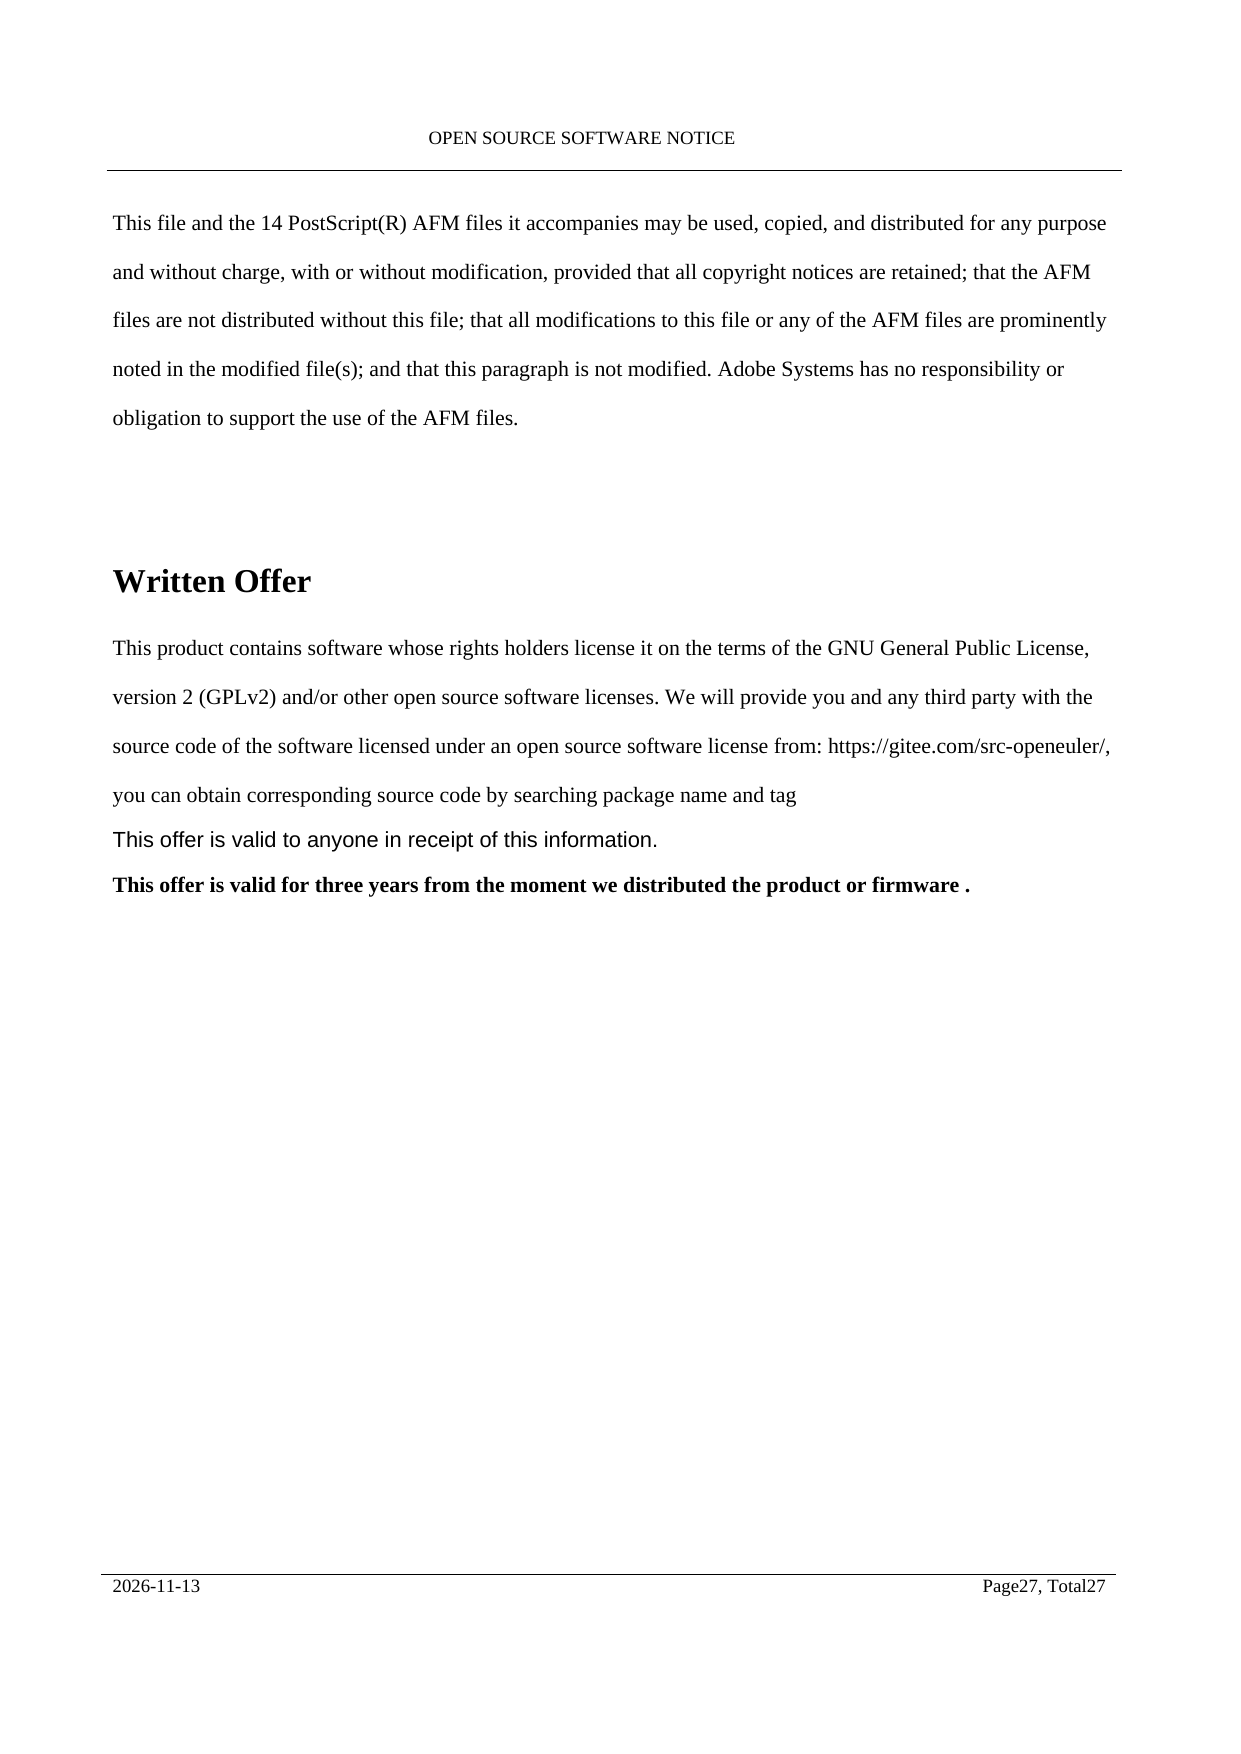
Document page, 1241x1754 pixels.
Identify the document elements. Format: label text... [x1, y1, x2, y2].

text This offer is valid for three years from the moment we distributed the product or firmware . [112, 868, 1128, 901]
text Written Offer [112, 548, 1128, 613]
text This offer is valid to anyone in receipt of this information. [112, 823, 1128, 856]
text This product contains software whose rights holders license it on the terms of the GNU General Public License, version 2 (GPLv2) and/or other open source software licenses. We will provide you and any third party with the source code of the software licensed under an open source software license from: https://gitee.com/src-openeuler/, you can obtain corresponding source code by searching package name and tag [112, 632, 1128, 811]
text This file and the 14 PostScript(R) AFM files it accompanies may be used, copied, and distributed for any purpose and without charge, with or without modification, provided that all copyright notices are retained; that the AFM files are not distributed without this file; that all modifications to this file or any of the AFM files are prominently noted in the modified file(s); and that this paragraph is not modified. Adobe Systems has no responsibility or obligation to support the use of the AFM files. [112, 206, 1128, 531]
